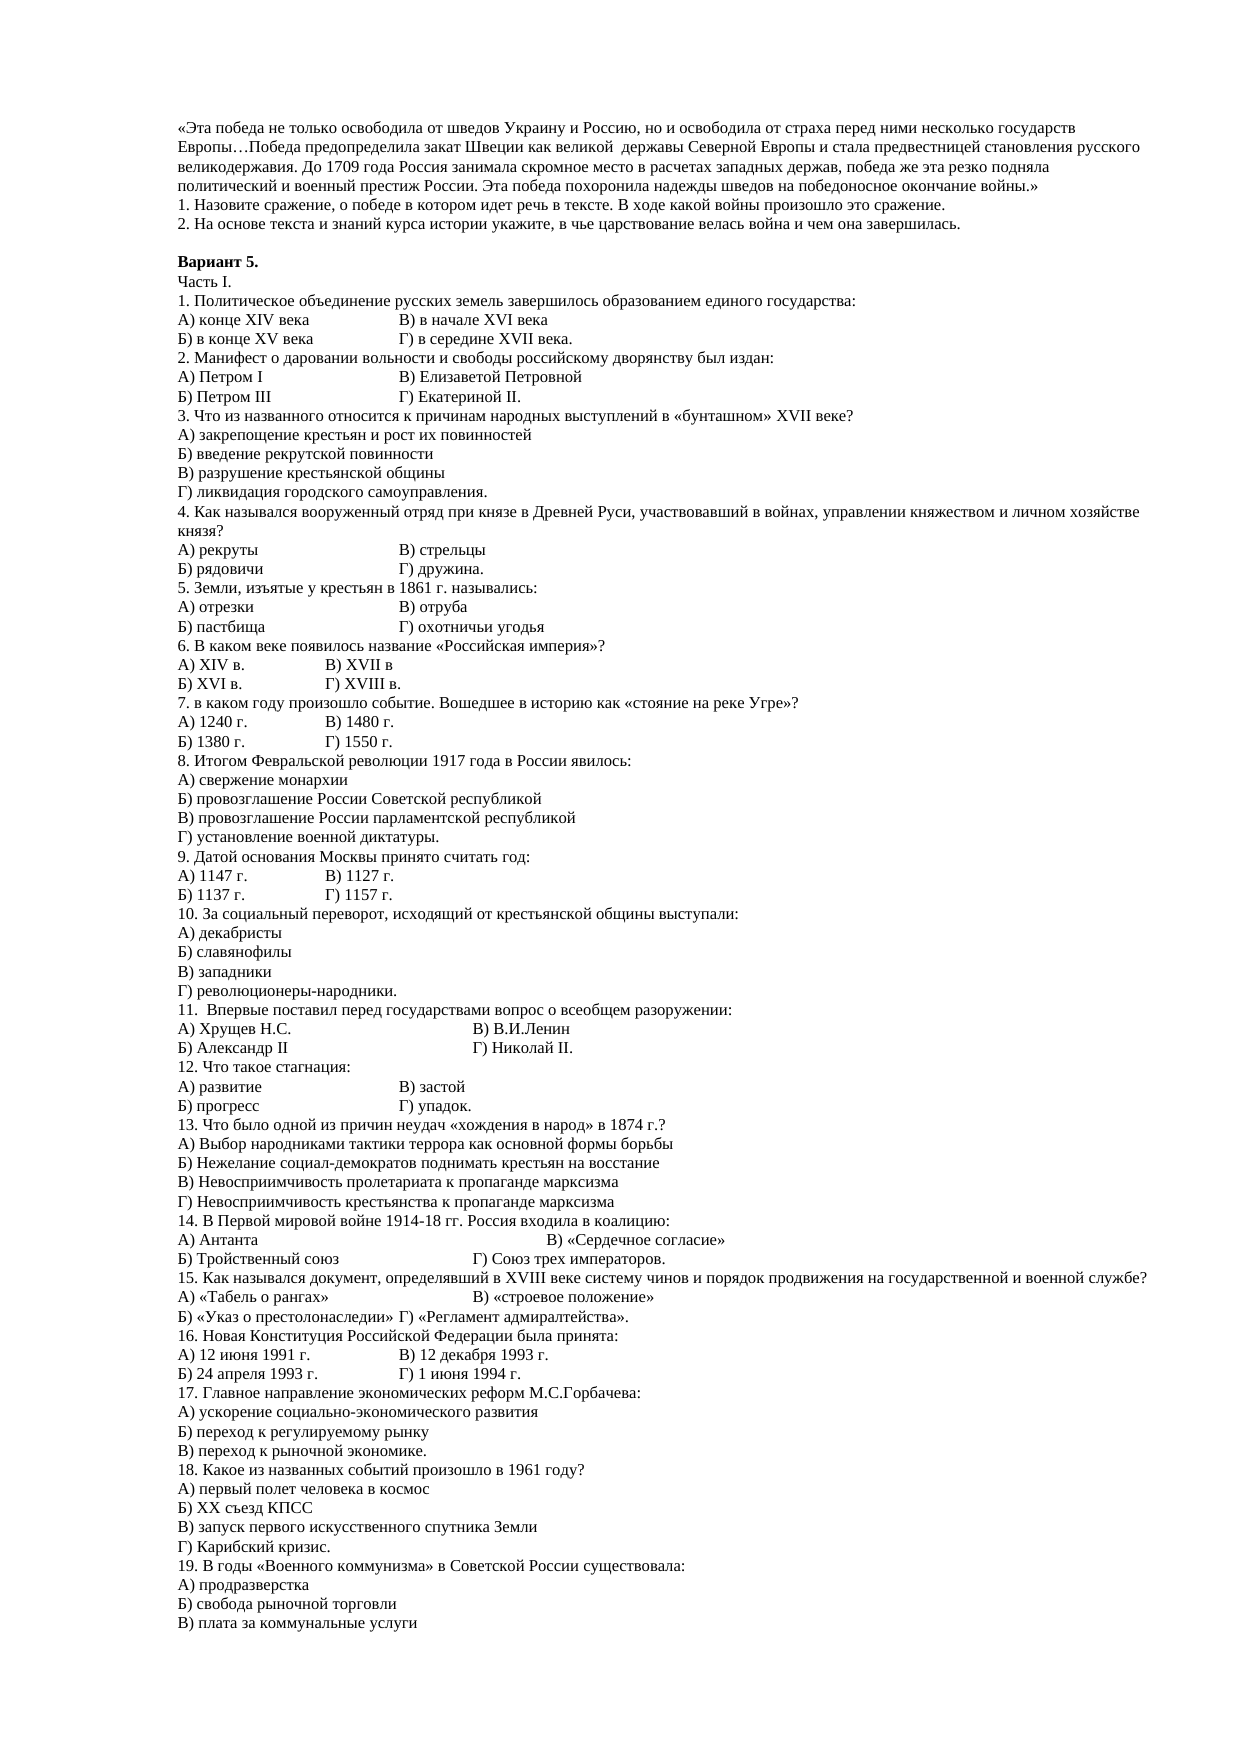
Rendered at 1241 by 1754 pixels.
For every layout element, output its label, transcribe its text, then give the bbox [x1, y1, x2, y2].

text Б) в конце XV века Г) в середине XVII века. [177, 329, 1152, 348]
text Б) рядовичи Г) дружина. [177, 559, 1152, 578]
text Г) Невосприимчивость крестьянства к пропаганде марксизма [177, 1191, 1152, 1211]
text 4. Как назывался вооруженный отряд при князе в Древней Руси, участвовавший в войнах, управлении княжеством и личном хозяйстве князя? [177, 501, 1152, 540]
text А) конце XIV века В) в начале XVI века [177, 310, 1152, 329]
text Б) переход к регулируемому рынку [177, 1421, 1152, 1441]
text В) плата за коммунальные услуги [177, 1613, 1152, 1632]
text 19. В годы «Военного коммунизма» в Советской России существовала: [177, 1556, 1152, 1575]
text 7. в каком году произошло событие. Вошедшее в историю как «стояние на реке Угре»? [177, 693, 1152, 712]
text Б) 1380 г. Г) 1550 г. [177, 731, 1152, 751]
text 13. Что было одной из причин неудач «хождения в народ» в .? [177, 1115, 1152, 1134]
text 6. В каком веке появилось название «Российская империя»? [177, 636, 1152, 655]
text А) закрепощение крестьян и рост их повинностей [177, 425, 1152, 444]
text А) 12 июня 1991 г. В) 12 декабря 1993 г. [177, 1345, 1152, 1364]
text Б) 1137 г. Г) 1157 г. [177, 885, 1152, 904]
text Б) Александр II Г) Николай II. [177, 1038, 1152, 1057]
text 17. Главное направление экономических реформ М.С.Горбачева: [177, 1383, 1152, 1402]
text В) провозглашение России парламентской республикой [177, 808, 1152, 827]
text В) Невосприимчивость пролетариата к пропаганде марксизма [177, 1172, 1152, 1191]
text В) западники [177, 961, 1152, 981]
text 9. Датой основания Москвы принято считать год: [177, 846, 1152, 866]
text А) декабристы [177, 923, 1152, 942]
text 16. Новая Конституция Российской Федерации была принята: [177, 1326, 1152, 1345]
text А) Антанта В) «Сердечное согласие» [177, 1230, 1152, 1249]
text А) Выбор народниками тактики террора как основной формы борьбы [177, 1134, 1152, 1153]
text Б) XVI в. Г) XVIII в. [177, 674, 1152, 693]
text Б) XX съезд КПСС [177, 1498, 1152, 1517]
text 1. Назовите сражение, о победе в котором идет речь в тексте. В ходе какой войны произошло это сражение. [177, 195, 1152, 214]
text 1. Политическое объединение русских земель завершилось образованием единого государства: [177, 291, 1152, 310]
text Б) введение рекрутской повинности [177, 444, 1152, 463]
text Б) прогресс Г) упадок. [177, 1096, 1152, 1115]
text А) 1147 г. В) 1127 г. [177, 866, 1152, 885]
text А) XIV в. В) XVII в [177, 655, 1152, 674]
text В) переход к рыночной экономике. [177, 1441, 1152, 1460]
text 12. Что такое стагнация: [177, 1057, 1152, 1076]
text А) Петром I В) Елизаветой Петровной [177, 367, 1152, 386]
text Б) Петром III Г) Екатериной II. [177, 386, 1152, 406]
text Б) 24 апреля 1993 г. Г) 1 июня 1994 г. [177, 1364, 1152, 1383]
text В) запуск первого искусственного спутника Земли [177, 1517, 1152, 1536]
text Г) установление военной диктатуры. [177, 827, 1152, 846]
text 8. Итогом Февральской революции 1917 года в России явилось: [177, 751, 1152, 770]
text А) ускорение социально-экономического развития [177, 1402, 1152, 1421]
text В) разрушение крестьянской общины [177, 463, 1152, 482]
text Б) славянофилы [177, 942, 1152, 961]
text Г) ликвидация городского самоуправления. [177, 482, 1152, 501]
text Б) Нежелание социал-демократов поднимать крестьян на восстание [177, 1153, 1152, 1172]
text Г) революционеры-народники. [177, 981, 1152, 1000]
text Б) свобода рыночной торговли [177, 1594, 1152, 1613]
text А) отрезки В) отруба [177, 597, 1152, 616]
text 3. Что из названного относится к причинам народных выступлений в «бунташном» XVII веке? [177, 406, 1152, 425]
text Часть I. [177, 271, 1152, 291]
text «Эта победа не только освободила от шведов Украину и Россию, но и освободила от страха перед ними несколько государств Европы…Победа предопределила закат Швеции как великой державы Северной Европы и стала предвестницей становления русского великодержавия. До 1709 года Россия занимала скромное место в расчетах западных держав, победа же эта резко подняла политический и военный престиж России. Эта победа похоронила надежды шведов на победоносное окончание войны.» [177, 118, 1152, 195]
text 10. За социальный переворот, исходящий от крестьянской общины выступали: [177, 904, 1152, 923]
text А) рекруты В) стрельцы [177, 540, 1152, 559]
text 2. Манифест о даровании вольности и свободы российскому дворянству был издан: [177, 348, 1152, 367]
text Б) «Указ о престолонаследии» Г) «Регламент адмиралтейства». [177, 1306, 1152, 1326]
text Б) провозглашение России Советской республикой [177, 789, 1152, 808]
text 15. Как назывался документ, определявший в XVIII веке систему чинов и порядок продвижения на государственной и военной службе? [177, 1268, 1152, 1287]
text А) 1240 г. В) 1480 г. [177, 712, 1152, 731]
text А) продразверстка [177, 1575, 1152, 1594]
text А) первый полет человека в космос [177, 1479, 1152, 1498]
text Вариант 5. [177, 252, 1152, 271]
text Г) Карибский кризис. [177, 1536, 1152, 1556]
text 11. Впервые поставил перед государствами вопрос о всеобщем разоружении: [177, 1000, 1152, 1019]
text 14. В Первой мировой войне 1914-18 гг. Россия входила в коалицию: [177, 1211, 1152, 1230]
text А) свержение монархии [177, 770, 1152, 789]
text 5. Земли, изъятые у крестьян в 1861 г. назывались: [177, 578, 1152, 597]
text Б) пастбища Г) охотничьи угодья [177, 616, 1152, 636]
text А) Хрущев Н.С. В) В.И.Ленин [177, 1019, 1152, 1038]
text Б) Тройственный союз Г) Союз трех императоров. [177, 1249, 1152, 1268]
text А) развитие В) застой [177, 1076, 1152, 1096]
text 18. Какое из названных событий произошло в 1961 году? [177, 1460, 1152, 1479]
text А) «Табель о рангах» В) «строевое положение» [177, 1287, 1152, 1306]
text 2. На основе текста и знаний курса истории укажите, в чье царствование велась война и чем она завершилась. [177, 214, 1152, 233]
